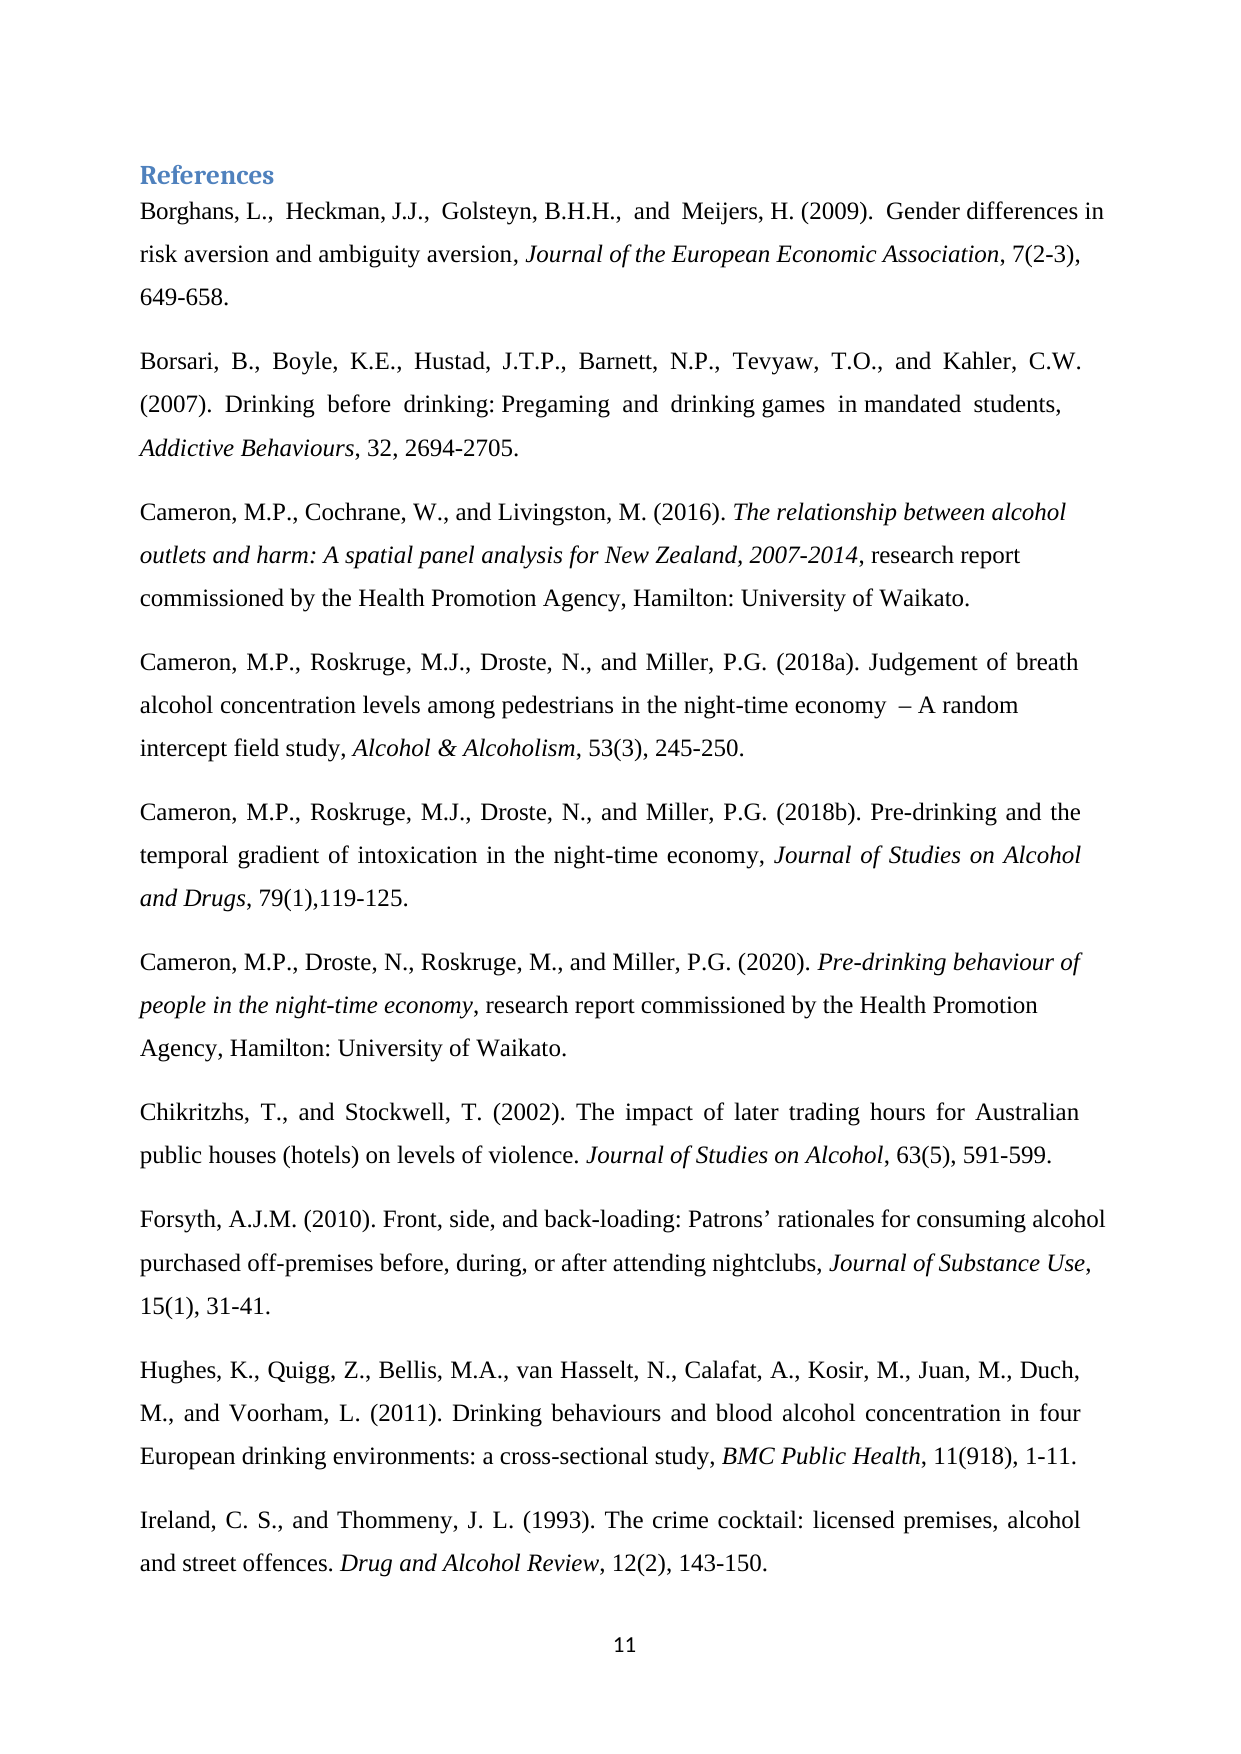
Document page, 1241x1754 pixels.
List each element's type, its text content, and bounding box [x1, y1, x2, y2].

text Cameron, M.P., Cochrane, W., and Livingston, M. (2016). The relationship between alcohol outlets and harm: A spatial panel analysis for New Zealand, 2007-2014, research report commissioned by the Health Promotion Agency, Hamilton: University of Waikato. [139, 497, 1109, 612]
subtitle References [139, 160, 1109, 192]
text Borghans, L., Heckman, J.J., Golsteyn, B.H.H., and Meijers, H. (2009). Gender differences in risk aversion and ambiguity aversion, Journal of the European Economic Association, 7(2-3), 649-658. [139, 196, 1109, 311]
text Forsyth, A.J.M. (2010). Front, side, and back-loading: Patrons’ rationales for consuming alcohol purchased off-premises before, during, or after attending nightclubs, Journal of Substance Use, 15(1), 31-41. [139, 1204, 1109, 1319]
text Ireland, C. S., and Thommeny, J. L. (1993). The crime cocktail: licensed premises, alcohol and street offences. Drug and Alcohol Review, 12(2), 143-150. [139, 1505, 1109, 1577]
text Borsari, B., Boyle, K.E., Hustad, J.T.P., Barnett, N.P., Tevyaw, T.O., and Kahler, C.W. (2007). Drinking before drinking: Pregaming and drinking games in mandated students, Addictive Behaviours, 32, 2694-2705. [139, 346, 1109, 461]
text Hughes, K., Quigg, Z., Bellis, M.A., van Hasselt, N., Calafat, A., Kosir, M., Juan, M., Duch, M., and Voorham, L. (2011). Drinking behaviours and blood alcohol concentration in four European drinking environments: a cross-sectional study, BMC Public Health, 11(918), 1-11. [139, 1355, 1109, 1470]
text Cameron, M.P., Roskruge, M.J., Droste, N., and Miller, P.G. (2018b). Pre-drinking and the temporal gradient of intoxication in the night-time economy, Journal of Studies on Alcohol and Drugs, 79(1),119-125. [139, 797, 1109, 912]
text Cameron, M.P., Roskruge, M.J., Droste, N., and Miller, P.G. (2018a). Judgement of breath alcohol concentration levels among pedestrians in the night-time economy – A random intercept field study, Alcohol & Alcoholism, 53(3), 245-250. [139, 647, 1109, 762]
text Cameron, M.P., Droste, N., Roskruge, M., and Miller, P.G. (2020). Pre-drinking behaviour of people in the night-time economy, research report commissioned by the Health Promotion Agency, Hamilton: University of Waikato. [139, 947, 1109, 1062]
text Chikritzhs, T., and Stockwell, T. (2002). The impact of later trading hours for Australian public houses (hotels) on levels of violence. Journal of Studies on Alcohol, 63(5), 591-599. [139, 1097, 1109, 1169]
